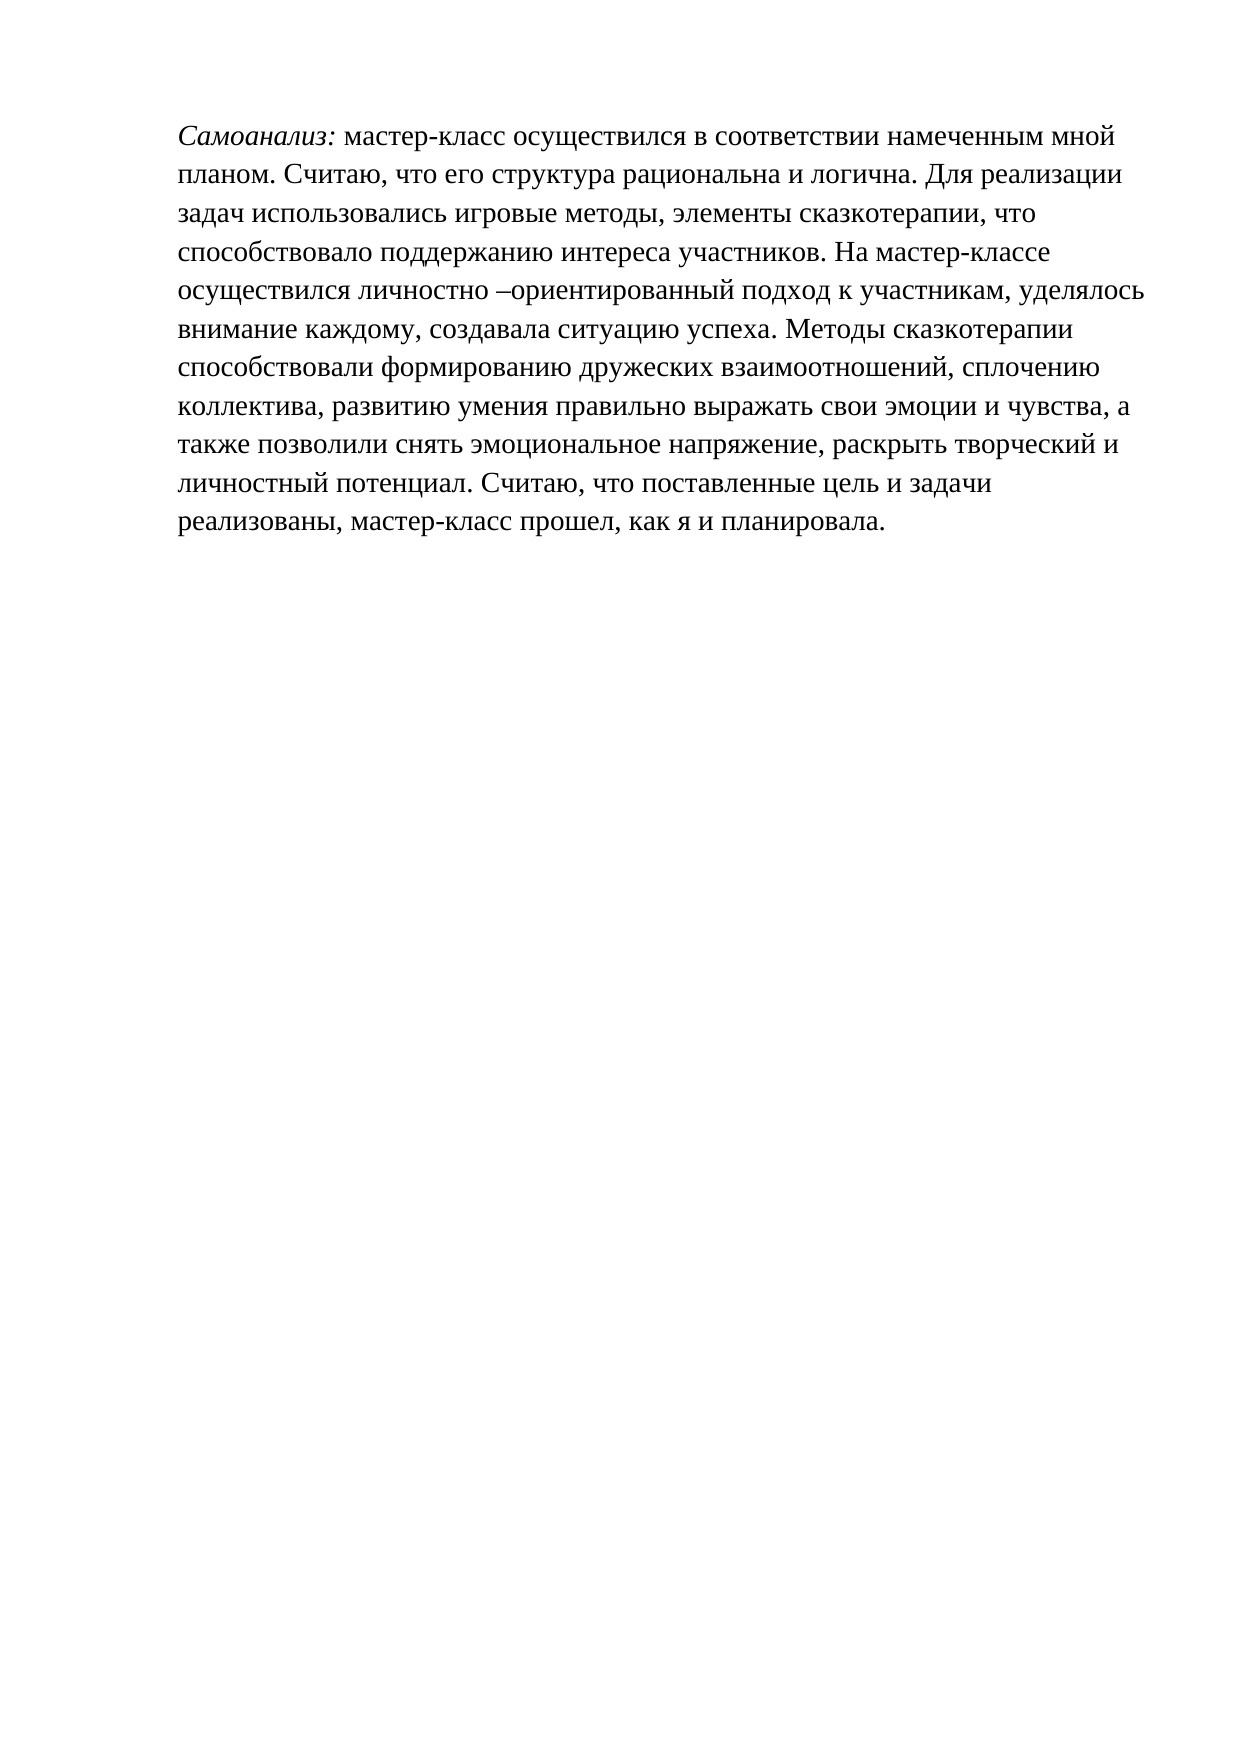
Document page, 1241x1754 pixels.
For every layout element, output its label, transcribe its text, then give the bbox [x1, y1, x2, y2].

text Самоанализ: мастер-класс осуществился в соответствии намеченным мной планом. Считаю, что его структура рациональна и логична. Для реализации задач использовались игровые методы, элементы сказкотерапии, что способствовало поддержанию интереса участников. На мастер-классе осуществился личностно –ориентированный подход к участникам, уделялось внимание каждому, создавала ситуацию успеха. Методы сказкотерапии способствовали формированию дружеских взаимоотношений, сплочению коллектива, развитию умения правильно выражать свои эмоции и чувства, а также позволили снять эмоциональное напряжение, раскрыть творческий и личностный потенциал. Считаю, что поставленные цель и задачи реализованы, мастер-класс прошел, как я и планировала. [177, 118, 1152, 537]
